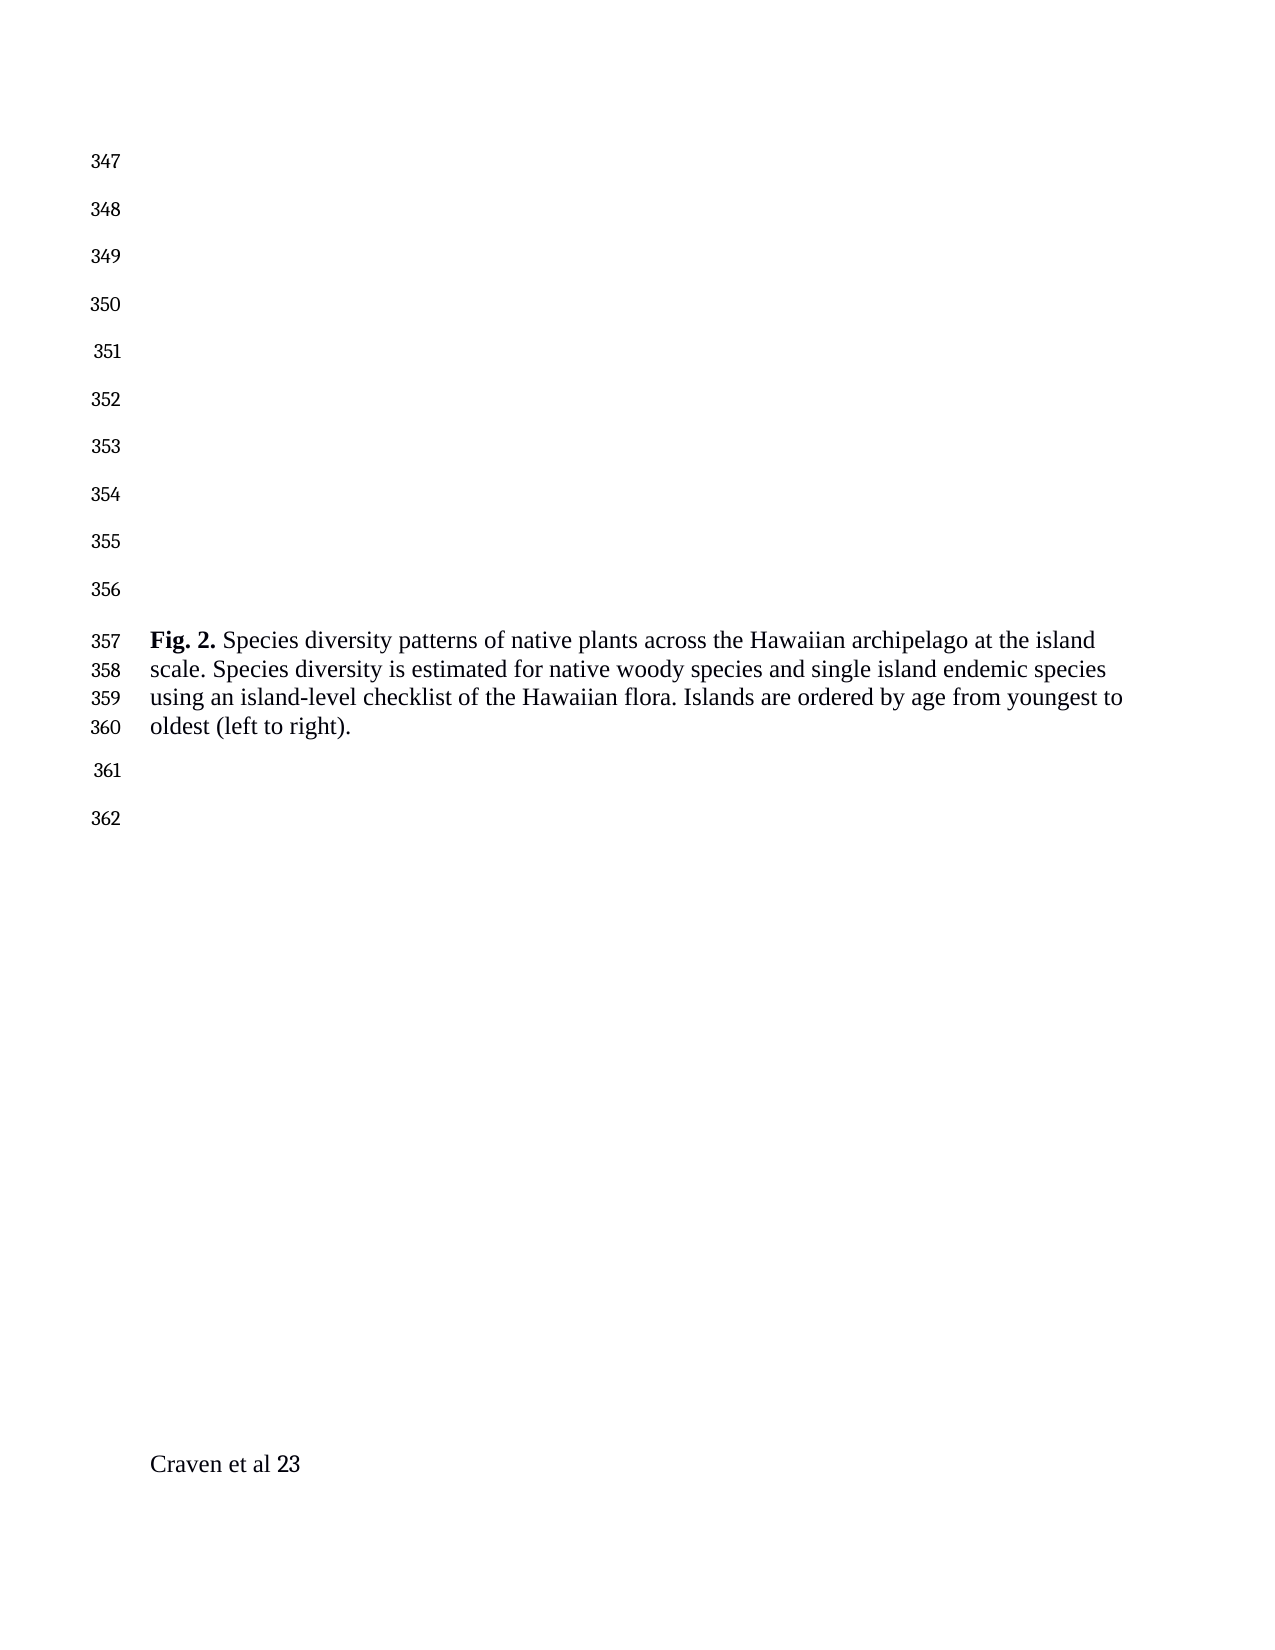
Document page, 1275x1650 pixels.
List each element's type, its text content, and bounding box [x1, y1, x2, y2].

text Fig. 2. Species diversity patterns of native plants across the Hawaiian archipelago at the island scale. Species diversity is estimated for native woody species and single island endemic species using an island-level checklist of the Hawaiian flora. Islands are ordered by age from youngest to oldest (left to right). [150, 625, 1125, 740]
